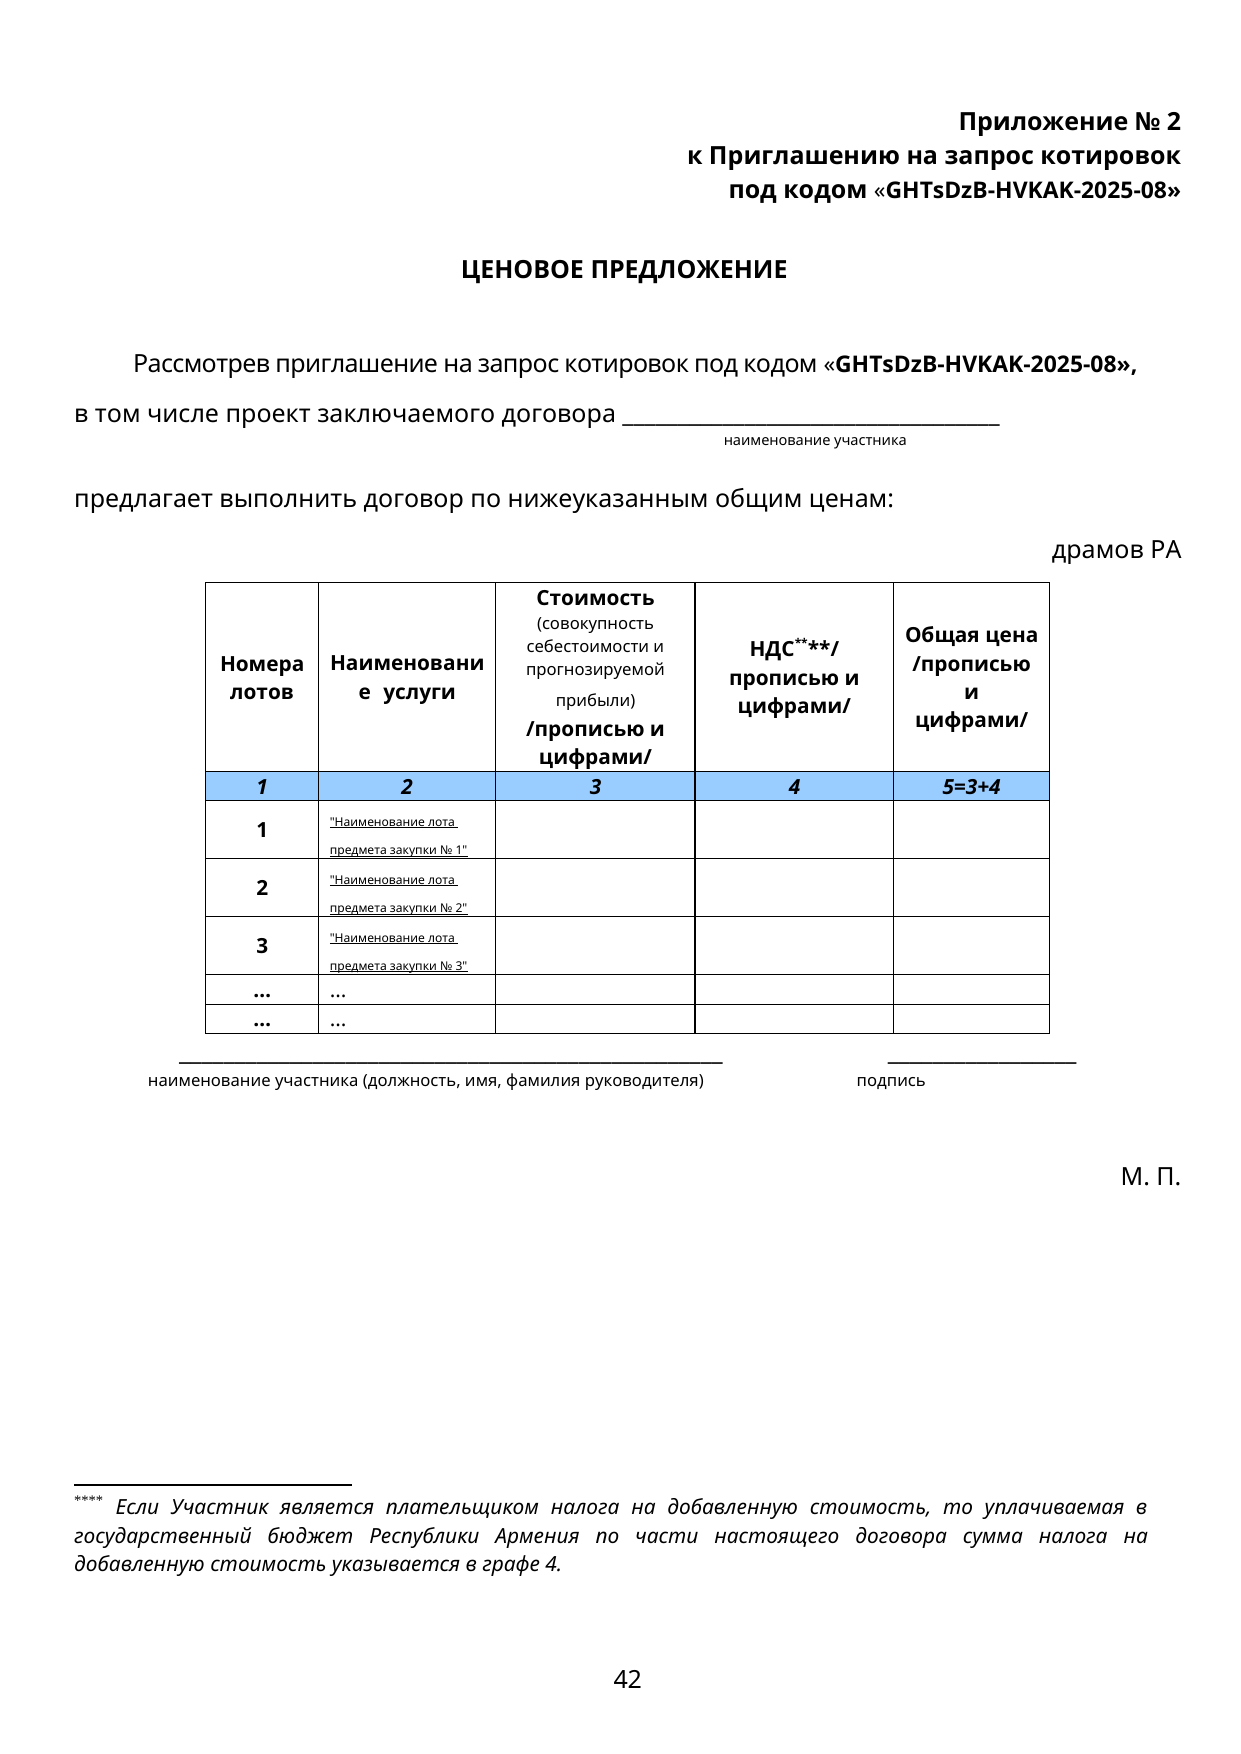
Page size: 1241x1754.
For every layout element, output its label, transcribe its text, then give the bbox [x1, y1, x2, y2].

table_cell 1 [206, 772, 318, 800]
table_cell 5=3+4 [894, 772, 1049, 800]
table_cell [496, 975, 694, 1003]
table_cell [894, 1005, 1049, 1033]
text к Приглашению на запрос котировок под кодом «GHTsDzB-HVKAK-2025-08» [74, 137, 1181, 206]
table_header НДС**/прописью и цифрами/ [696, 583, 893, 771]
table_header Общая цена /прописью и цифрами/ [894, 583, 1049, 771]
table_cell [496, 801, 694, 858]
text наименование участника (должность, имя, фамилия руководителя) подпись [148, 1068, 1181, 1091]
table_cell [496, 917, 694, 974]
text предлагает выполнить договор по нижеуказанным общим ценам: [74, 481, 1181, 515]
table_cell [894, 859, 1049, 916]
table_cell [696, 1005, 893, 1033]
text наименование участника [723, 430, 1181, 464]
table_cell [696, 801, 893, 858]
table_cell ... [319, 975, 495, 1003]
table_header Стоимость (совокупность себестоимости и прогнозируемой прибыли) /прописью и цифрами/ [496, 583, 694, 771]
table_cell "Наименование лота предмета закупки № 1" [319, 801, 495, 858]
table_cell 1 [206, 801, 318, 858]
table_cell [496, 859, 694, 916]
table_cell ... [319, 1005, 495, 1033]
text М. П. [74, 1158, 1181, 1192]
table_header Наименование услуги [319, 583, 495, 771]
text драмов РА [74, 532, 1181, 566]
text ЦЕНОВОЕ ПРЕДЛОЖЕНИЕ [67, 252, 1181, 286]
table_cell 3 [496, 772, 694, 800]
table_cell [696, 859, 893, 916]
table_cell [894, 801, 1049, 858]
table_cell … [206, 975, 318, 1003]
text Рассмотрев приглашение на запрос котировок под кодом «GHTsDzB-HVKAK-2025-08», [74, 345, 1181, 379]
table_cell … [206, 1005, 318, 1033]
table_cell 2 [319, 772, 495, 800]
table_cell [496, 1005, 694, 1033]
table_header Номера лотов [206, 583, 318, 771]
table_cell "Наименование лота предмета закупки № 2" [319, 859, 495, 916]
table_cell 3 [206, 917, 318, 974]
table_cell [894, 917, 1049, 974]
text _________________________________________________ _________________ [74, 1034, 1181, 1068]
table_cell [894, 975, 1049, 1003]
text в том числе проект заключаемого договора __________________________________ [74, 396, 1181, 430]
table_cell [696, 917, 893, 974]
table_cell 2 [206, 859, 318, 916]
table_cell [696, 975, 893, 1003]
table_cell 4 [696, 772, 893, 800]
table_cell "Наименование лота предмета закупки № 3" [319, 917, 495, 974]
text Приложение № 2 [74, 103, 1181, 137]
